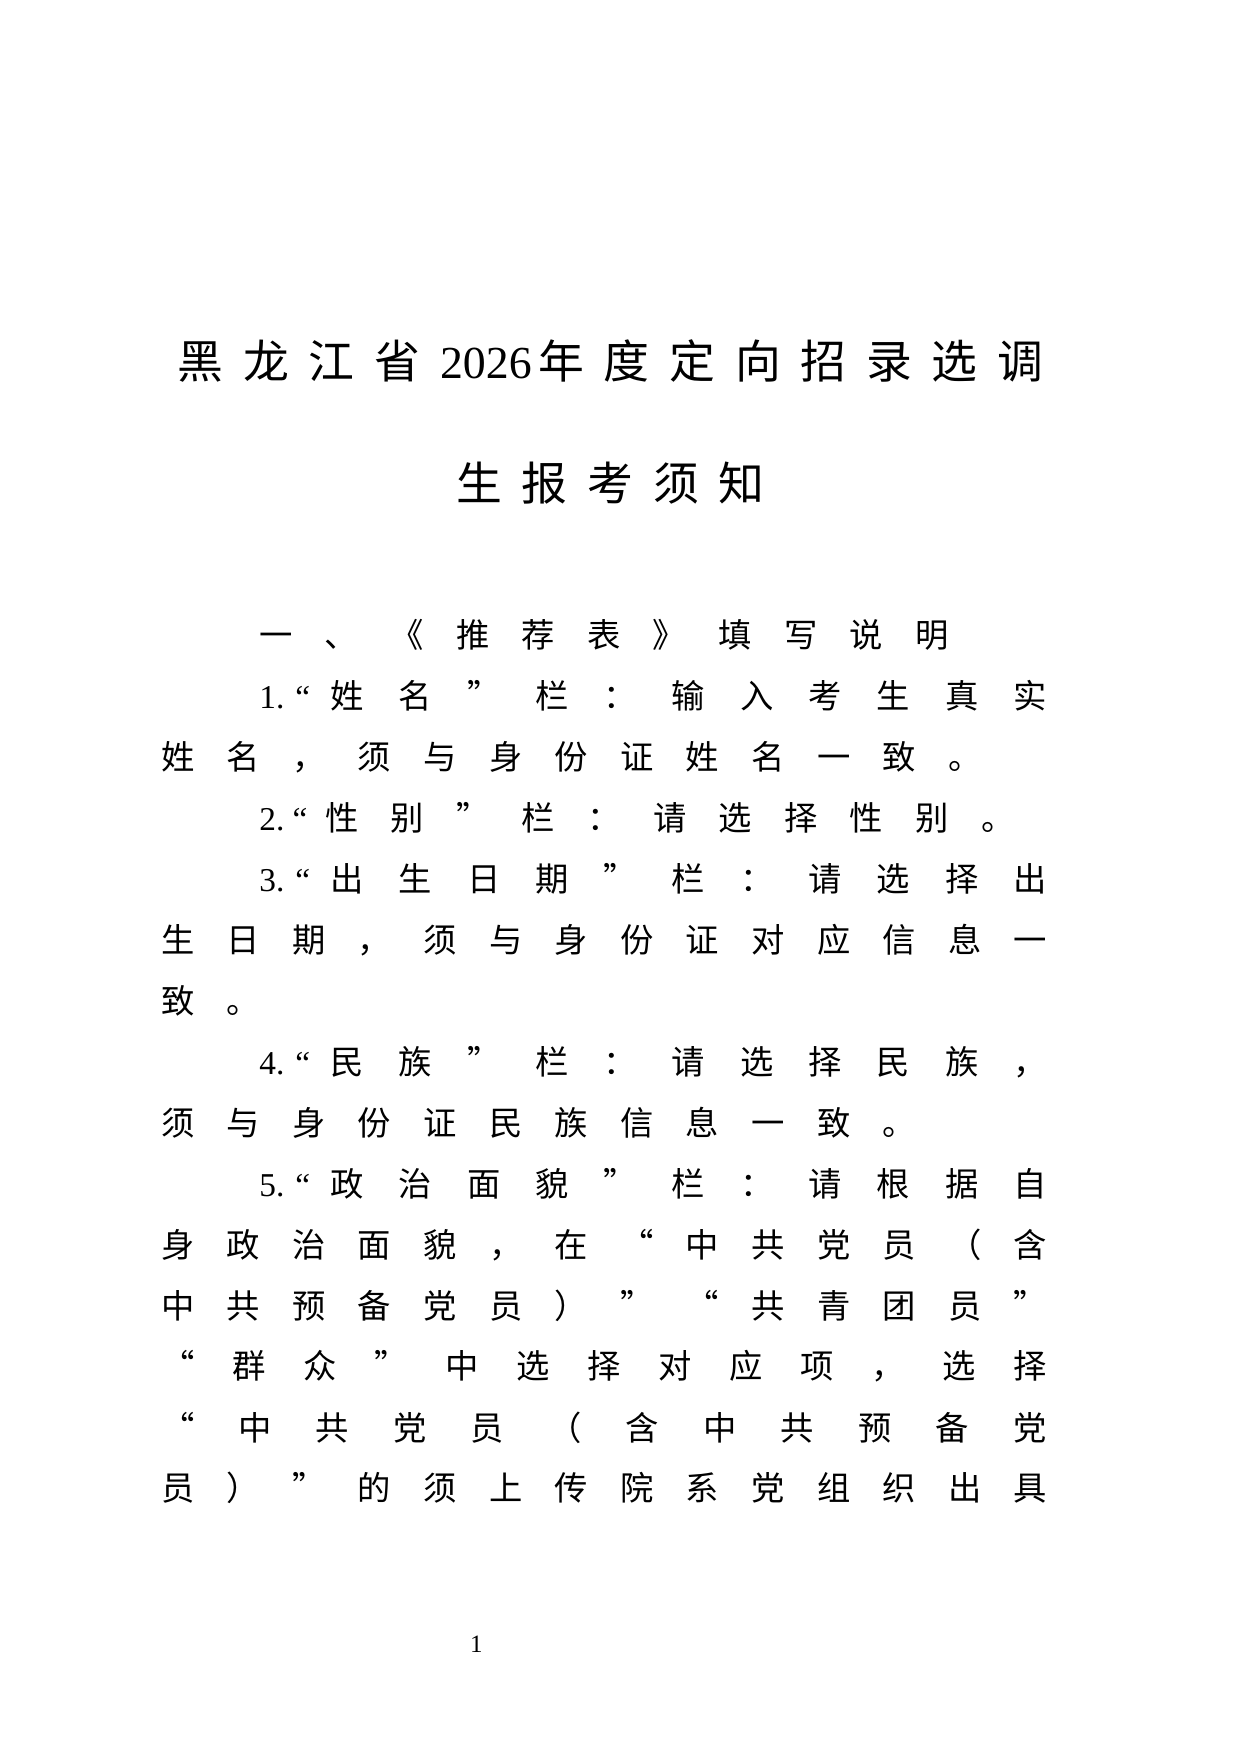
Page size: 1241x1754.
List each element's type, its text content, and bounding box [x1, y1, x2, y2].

text 3. “出生日期”栏：请选择出生日期，须与身份证对应信息一致。 [161, 846, 1079, 1029]
text 一、《推荐表》填写说明 [161, 603, 1079, 664]
text 4. “民族”栏：请选择民族，须与身份证民族信息一致。 [161, 1029, 1079, 1151]
text 黑龙江省2026年度定向招录选调生报考须知 [161, 298, 1079, 542]
text 2. “性别”栏：请选择性别。 [161, 786, 1079, 846]
text 1. “姓名”栏：输入考生真实姓名，须与身份证姓名一致。 [161, 664, 1079, 786]
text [161, 1151, 1079, 1517]
